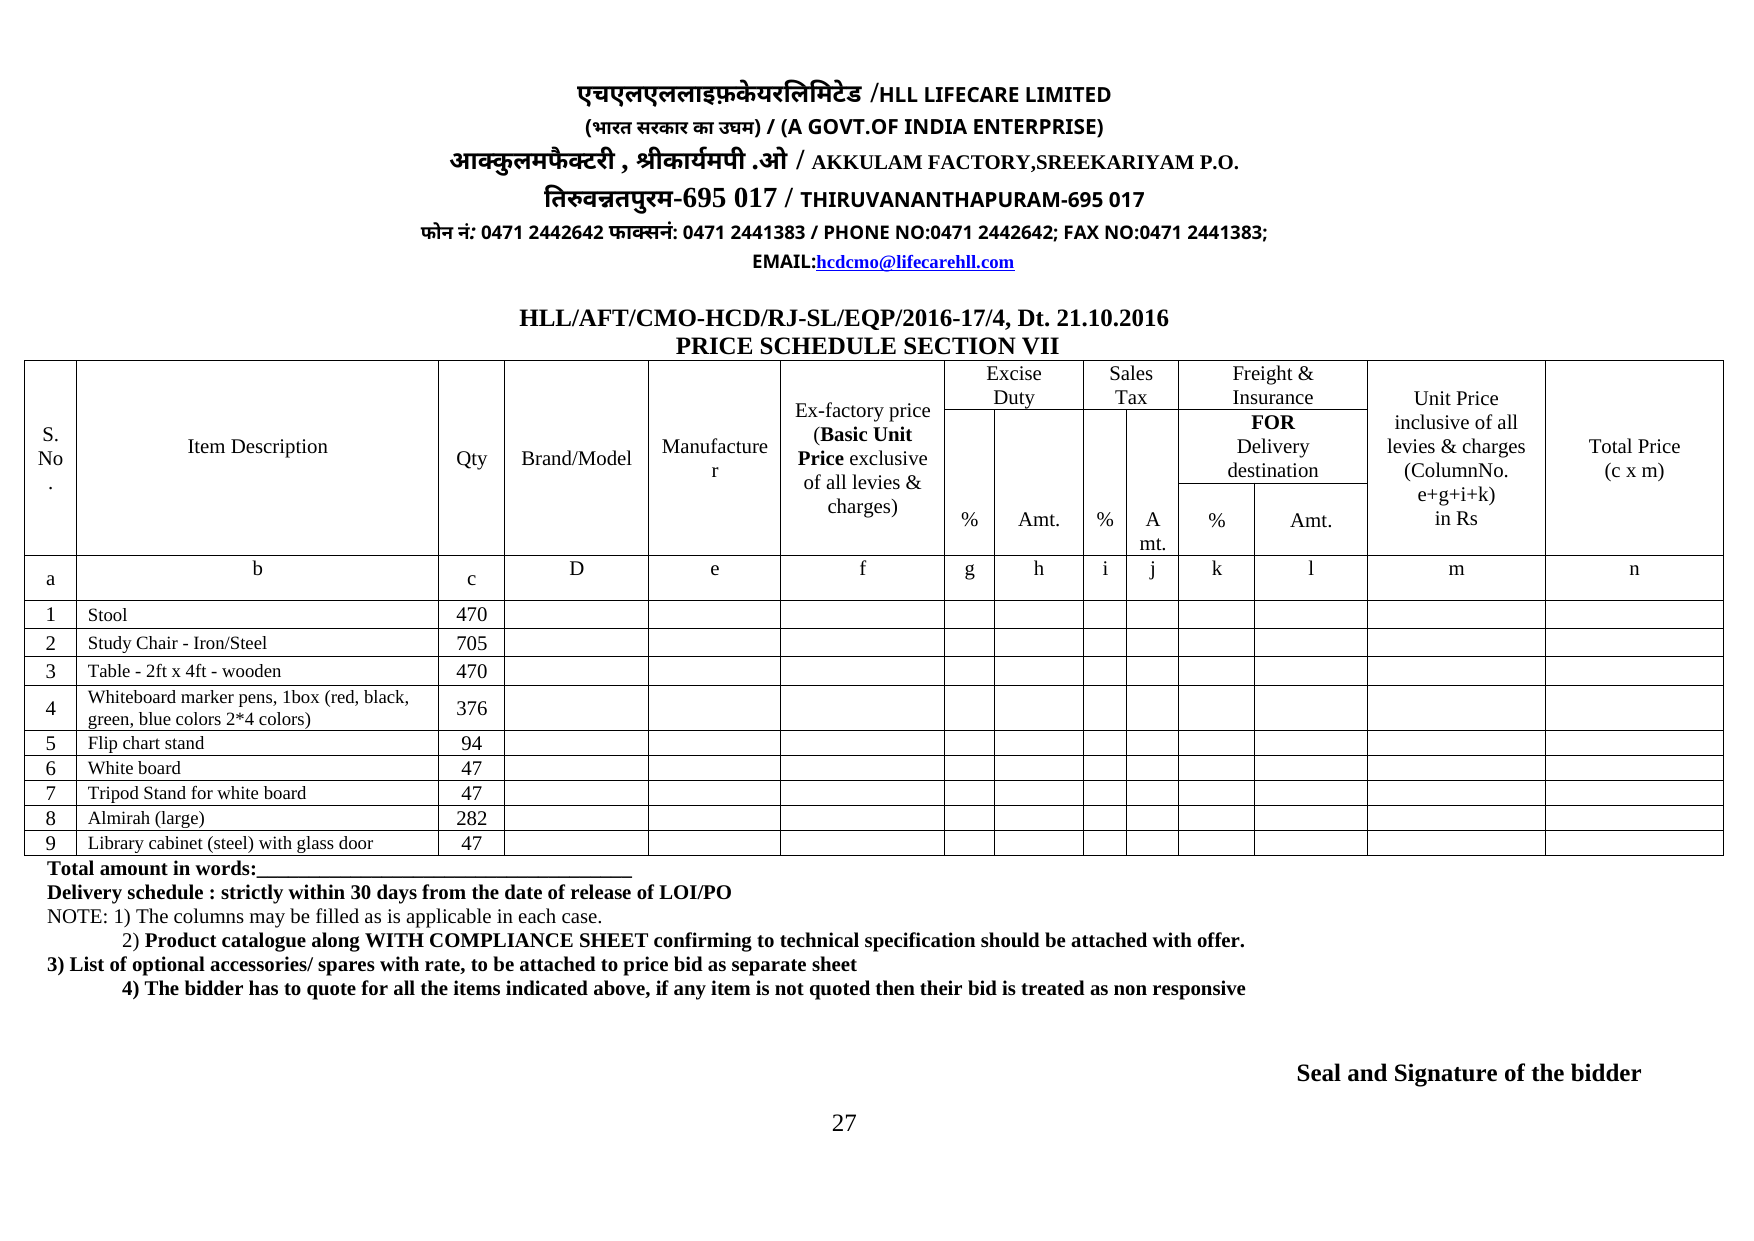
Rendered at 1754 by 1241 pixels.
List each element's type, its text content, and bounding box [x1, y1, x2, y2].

table_cell [983, 756, 994, 780]
table_cell [1179, 657, 1254, 685]
table_cell [933, 781, 944, 805]
table_cell Tripod Stand for white board [77, 781, 438, 805]
table_cell [1546, 806, 1557, 830]
text Delivery schedule : strictly within 30 days from the date of release of LOI/PO [47, 880, 1641, 904]
table_cell [1084, 686, 1126, 729]
table_cell [995, 629, 1083, 656]
text NOTE: 1) The columns may be filled as is applicable in each case. [47, 904, 1641, 928]
table_cell [1546, 756, 1557, 780]
table_cell [995, 831, 1006, 855]
table_cell [933, 831, 944, 855]
table_cell [1084, 657, 1126, 685]
table_cell [1179, 731, 1190, 754]
table_cell Almirah (large) [77, 806, 438, 830]
table_cell [769, 781, 780, 805]
table_cell [781, 601, 944, 628]
table_header Brand/Model [505, 361, 648, 555]
table_cell a [25, 556, 76, 599]
table_cell [1368, 629, 1545, 656]
table_cell [1368, 731, 1378, 754]
table_cell [781, 831, 792, 855]
table_cell [1127, 806, 1138, 830]
table_cell [649, 831, 660, 855]
table_cell [1116, 831, 1126, 855]
table_cell [1127, 657, 1178, 685]
table_cell [1116, 781, 1126, 805]
table_cell [1255, 756, 1266, 780]
text 2) Product catalogue along WITH COMPLIANCE SHEET confirming to technical specification should be attached with offer. [47, 928, 1641, 952]
table_cell [1255, 806, 1266, 830]
table_cell 470 [439, 657, 504, 685]
table_cell [1255, 781, 1266, 805]
text Seal and Signature of the bidder [47, 1058, 1641, 1087]
table_cell 9 [25, 831, 76, 855]
table_cell k [1179, 556, 1254, 599]
table_cell [1255, 686, 1367, 729]
table_cell [781, 806, 792, 830]
table_cell [1368, 781, 1378, 805]
table_cell [1072, 831, 1083, 855]
table_cell [945, 756, 956, 780]
table_cell [945, 657, 994, 685]
table_cell [1368, 657, 1545, 685]
table_cell [1179, 756, 1190, 780]
table_cell [1084, 806, 1095, 830]
table_cell 1 [25, 601, 76, 628]
table_cell [983, 781, 994, 805]
table_cell [933, 806, 944, 830]
table_cell [638, 831, 648, 855]
table_cell [1368, 601, 1545, 628]
table_cell g [945, 556, 994, 599]
table_cell [1356, 831, 1367, 855]
table_cell [1546, 731, 1557, 754]
table_cell [1116, 806, 1126, 830]
table_cell [1127, 601, 1178, 628]
table_cell [649, 806, 660, 830]
table_cell 47 [439, 781, 504, 805]
table_cell 94 [439, 731, 504, 754]
table_cell [1534, 806, 1545, 830]
table_cell [769, 731, 780, 754]
table_cell [1167, 756, 1178, 780]
table_cell [769, 756, 780, 780]
table_cell [983, 806, 994, 830]
table_cell [505, 629, 648, 656]
table_cell [933, 731, 944, 754]
table_cell [505, 781, 516, 805]
table_cell 8 [25, 806, 76, 830]
table_cell [1368, 831, 1378, 855]
table_cell [1712, 781, 1723, 805]
table_cell [505, 686, 648, 729]
table_cell 5 [25, 731, 76, 754]
table_cell [1179, 831, 1190, 855]
table_cell [995, 781, 1006, 805]
table_cell Flip chart stand [77, 731, 438, 754]
table_cell 2 [25, 629, 76, 656]
table_cell % [1084, 410, 1126, 555]
table_cell [945, 601, 994, 628]
table_cell f [781, 556, 944, 599]
table_cell [781, 686, 944, 729]
table_cell [1255, 731, 1266, 754]
table_cell [769, 806, 780, 830]
table_cell [1116, 756, 1126, 780]
table_cell m [1368, 556, 1545, 599]
table_cell [1534, 781, 1545, 805]
table_cell [769, 831, 780, 855]
table_cell [1127, 781, 1138, 805]
table_cell [1084, 629, 1126, 656]
table_cell [1127, 731, 1138, 754]
table_cell [995, 731, 1006, 754]
table_cell [649, 731, 660, 754]
table_cell e [649, 556, 780, 599]
table_cell [1534, 756, 1545, 780]
table_cell 47 [439, 756, 504, 780]
table_cell [1546, 601, 1723, 628]
table_cell [1179, 781, 1190, 805]
table_cell [1546, 657, 1723, 685]
table_cell [945, 731, 956, 754]
table_cell [649, 601, 780, 628]
table_cell [1072, 806, 1083, 830]
text 3) List of optional accessories/ spares with rate, to be attached to price bid as separate sheet [47, 952, 1641, 976]
table_cell [983, 731, 994, 754]
table_cell [983, 831, 994, 855]
table_cell 6 [25, 756, 76, 780]
table_cell [945, 806, 956, 830]
table_cell [1167, 781, 1178, 805]
table_cell Whiteboard marker pens, 1box (red, black, green, blue colors 2*4 colors) [77, 686, 438, 729]
table_cell D [505, 556, 648, 599]
table_cell [638, 756, 648, 780]
table_cell [649, 629, 780, 656]
table_cell [1127, 629, 1178, 656]
table_cell [1167, 831, 1178, 855]
table_cell j [1127, 556, 1178, 599]
table_cell [1084, 756, 1095, 780]
table_cell [649, 756, 660, 780]
table_cell [1712, 731, 1723, 754]
table_cell [649, 657, 780, 685]
table_cell [1084, 831, 1095, 855]
table_cell [1116, 731, 1126, 754]
table_cell [1072, 781, 1083, 805]
table_cell [1167, 806, 1178, 830]
table_cell [1072, 731, 1083, 754]
table_cell [1356, 781, 1367, 805]
table_header Item Description [77, 361, 438, 555]
table_cell [781, 756, 792, 780]
table_cell [1243, 806, 1254, 830]
table_cell [781, 629, 944, 656]
table_cell Amt. [1255, 484, 1367, 555]
table_header Ex-factory price (Basic Unit Price exclusive of all levies & charges) [781, 361, 944, 555]
table_cell 3 [25, 657, 76, 685]
table_cell % [1179, 484, 1254, 555]
table_cell [1243, 731, 1254, 754]
table_cell [995, 806, 1006, 830]
table_cell [638, 731, 648, 754]
table_cell [945, 629, 994, 656]
table_cell [649, 781, 660, 805]
table_cell [781, 731, 792, 754]
table_cell [1712, 806, 1723, 830]
table_cell [945, 781, 956, 805]
table_cell [1084, 781, 1095, 805]
table_cell [638, 781, 648, 805]
table_cell [1368, 686, 1545, 729]
table_cell [505, 806, 516, 830]
table_cell [995, 657, 1083, 685]
table_cell [1084, 731, 1095, 754]
table_cell [649, 686, 780, 729]
table_cell [1179, 629, 1254, 656]
text 4) The bidder has to quote for all the items indicated above, if any item is not quoted then their bid is treated as non responsive [47, 976, 1641, 1000]
table_cell % [945, 410, 994, 555]
table_cell Library cabinet (steel) with glass door [77, 831, 438, 855]
table_cell [1546, 629, 1723, 656]
table_cell [1179, 806, 1190, 830]
text Total amount in words:____________________________________ [47, 856, 1641, 880]
table_cell [1368, 756, 1378, 780]
table_cell [1534, 831, 1545, 855]
table_header Qty [439, 361, 504, 555]
table_cell 282 [439, 806, 504, 830]
text PRICE SCHEDULE SECTION VII [94, 331, 1641, 360]
table_cell 470 [439, 601, 504, 628]
table_cell [1255, 629, 1367, 656]
table_cell 4 [25, 686, 76, 729]
table_cell [945, 831, 956, 855]
table_cell [1179, 601, 1254, 628]
table_cell [1712, 756, 1723, 780]
table_cell [781, 781, 792, 805]
table_cell [1167, 731, 1178, 754]
table_cell [1127, 756, 1138, 780]
table_cell 705 [439, 629, 504, 656]
table_cell [781, 657, 944, 685]
table_cell White board [77, 756, 438, 780]
table_cell [1255, 657, 1367, 685]
table_cell b [77, 556, 438, 599]
table_cell 376 [439, 686, 504, 729]
table_cell [1179, 686, 1254, 729]
table_cell l [1255, 556, 1367, 599]
table_cell [1243, 831, 1254, 855]
table_cell 7 [25, 781, 76, 805]
table_cell [1546, 831, 1557, 855]
table_cell [1534, 731, 1545, 754]
table_cell [1546, 781, 1557, 805]
table_cell [1255, 601, 1367, 628]
table_cell [933, 756, 944, 780]
table_header Unit Price inclusive of all levies & charges (ColumnNo. e+g+i+k) in Rs [1368, 361, 1545, 555]
table_cell [1127, 831, 1138, 855]
table_cell c [439, 556, 504, 599]
table_cell [505, 731, 516, 754]
table_cell [1255, 831, 1266, 855]
table_cell [638, 806, 648, 830]
table_header S. No. [25, 361, 76, 555]
table_cell [1356, 756, 1367, 780]
table_cell [1546, 686, 1723, 729]
table_cell Table - 2ft x 4ft - wooden [77, 657, 438, 685]
table_cell [1084, 601, 1126, 628]
table_cell h [995, 556, 1083, 599]
table_cell i [1084, 556, 1126, 599]
table_cell Study Chair - Iron/Steel [77, 629, 438, 656]
table_cell [1368, 806, 1378, 830]
table_cell [1243, 781, 1254, 805]
table_cell [1356, 806, 1367, 830]
table_cell [505, 657, 648, 685]
table_header Manufacturer [649, 361, 780, 555]
table_cell [1243, 756, 1254, 780]
table_cell n [1546, 556, 1723, 599]
table_cell [505, 601, 648, 628]
table_cell [1072, 756, 1083, 780]
table_cell [945, 686, 994, 729]
table_cell [1127, 686, 1178, 729]
table_cell [995, 601, 1083, 628]
table_header Total Price (c x m) [1546, 361, 1723, 555]
table_cell [995, 686, 1083, 729]
table_cell 47 [439, 831, 504, 855]
table_cell Stool [77, 601, 438, 628]
table_cell [995, 756, 1006, 780]
table_cell [1712, 831, 1723, 855]
table_cell [505, 756, 516, 780]
table_cell Amt. [995, 410, 1083, 555]
table_cell [1356, 731, 1367, 754]
table_cell [505, 831, 516, 855]
